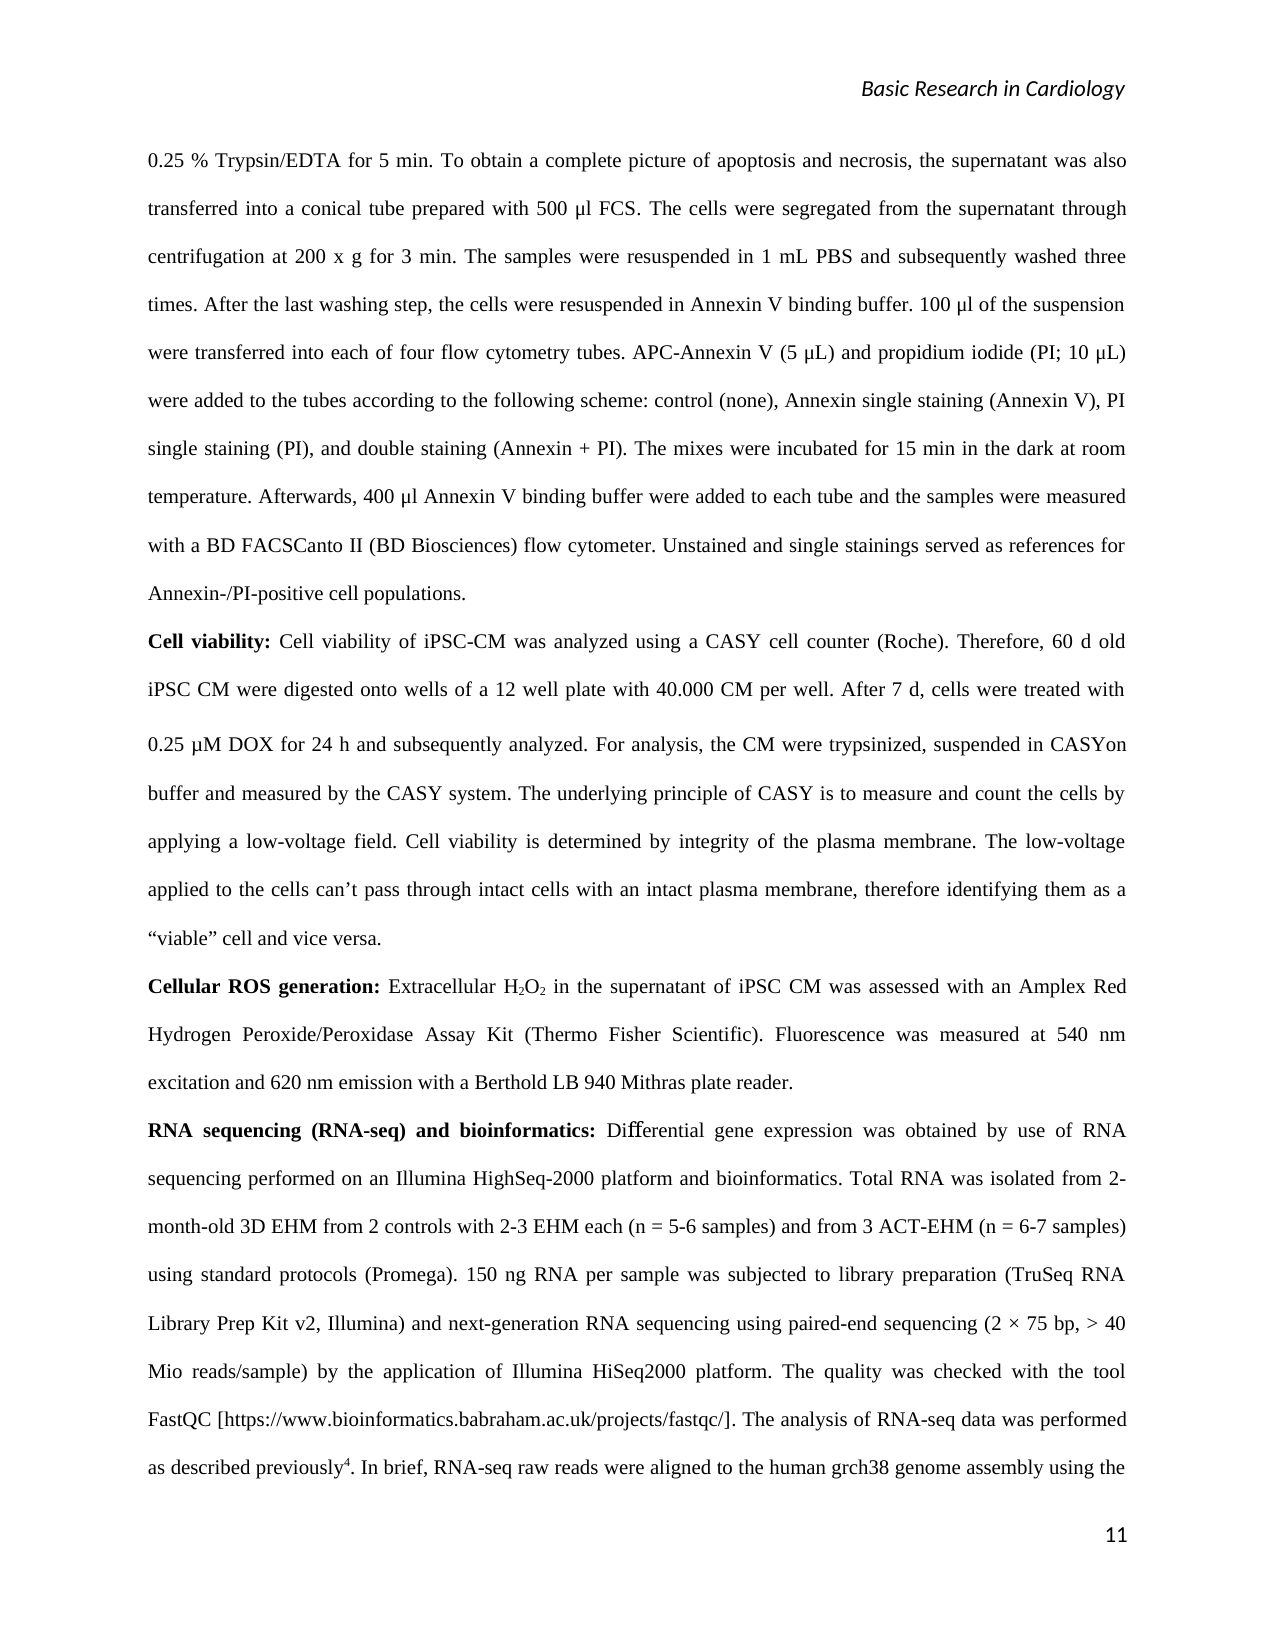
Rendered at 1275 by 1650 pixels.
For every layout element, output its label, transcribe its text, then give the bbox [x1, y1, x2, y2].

text Cellular ROS generation: Extracellular H2O2 in the supernatant of iPSC CM was assessed with an Amplex Red Hydrogen Peroxide/Peroxidase Assay Kit (Thermo Fisher Scientific). Fluorescence was measured at 540 nm excitation and 620 nm emission with a Berthold LB 940 Mithras plate reader. [148, 974, 1127, 1094]
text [148, 148, 1127, 605]
text Cell viability: Cell viability of iPSC-CM was analyzed using a CASY cell counter (Roche). Therefore, 60 d old iPSC CM were digested onto wells of a 12 well plate with 40.000 CM per well. After 7 d, cells were treated with 0.25 µM DOX for 24 h and subsequently analyzed. For analysis, the CM were trypsinized, suspended in CASYon buffer and measured by the CASY system. The underlying principle of CASY is to measure and count the cells by applying a low-voltage field. Cell viability is determined by integrity of the plasma membrane. The low-voltage applied to the cells can’t pass through intact cells with an intact plasma membrane, therefore identifying them as a “viable” cell and vice versa. [148, 629, 1127, 949]
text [148, 1118, 1127, 1479]
